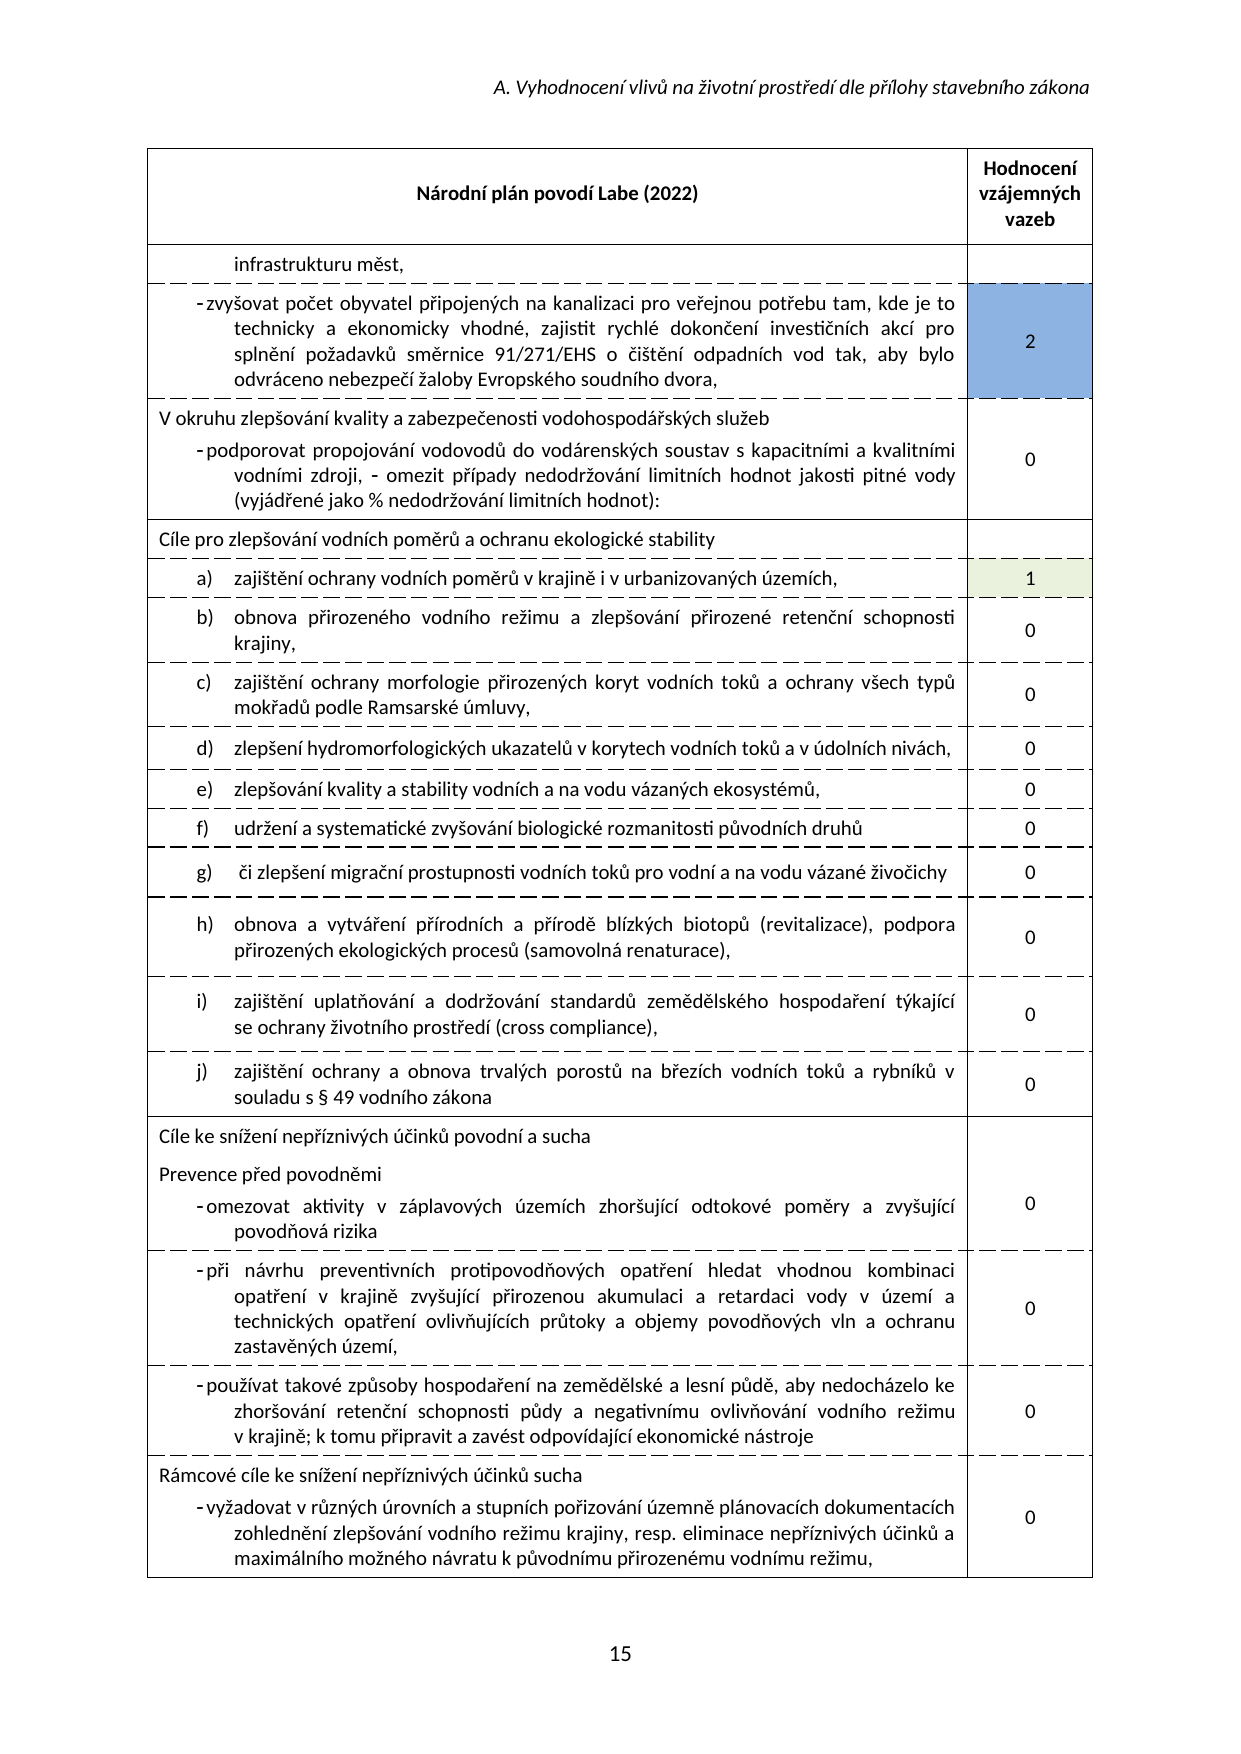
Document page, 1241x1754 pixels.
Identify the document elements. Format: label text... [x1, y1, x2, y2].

table_cell zvyšovat počet obyvatel připojených na kanalizaci pro veřejnou potřebu tam, kde je to technicky a ekonomicky vhodné, zajistit rychlé dokončení investičních akcí pro splnění požadavků směrnice 91/271/EHS o čištění odpadních vod tak, aby bylo odvráceno nebezpečí žaloby Evropského soudního dvora, [148, 283, 967, 398]
table_cell 0 [968, 1455, 1092, 1577]
table_cell obnova přirozeného vodního režimu a zlepšování přirozené retenční schopnosti krajiny, [148, 597, 967, 662]
table_cell či zlepšení migrační prostupnosti vodních toků pro vodní a na vodu vázané živočichy [148, 846, 967, 896]
table_cell V okruhu zlepšování kvality a zabezpečenosti vodohospodářských služeb podporovat propojování vodovodů do vodárenských soustav s kapacitními a kvalitními vodními zdroji, omezit případy nedodržování limitních hodnot jakosti pitné vody (vyjádřené jako % nedodržování limitních hodnot): [148, 398, 967, 519]
table_cell 0 [968, 896, 1092, 976]
table_cell Rámcové cíle ke snížení nepříznivých účinků sucha vyžadovat v různých úrovních a stupních pořizování územně plánovacích dokumentacích zohlednění zlepšování vodního režimu krajiny, resp. eliminace nepříznivých účinků a maximálního možného návratu k původnímu přirozenému vodnímu režimu, [148, 1455, 967, 1577]
table_cell 0 [968, 846, 1092, 896]
table_cell 0 [968, 1250, 1092, 1365]
table_cell 0 [968, 662, 1092, 726]
table_cell [968, 520, 1092, 558]
table_cell Prevence před povodněmi omezovat aktivity v záplavových územích zhoršující odtokové poměry a zvyšující povodňová rizika [148, 1155, 967, 1250]
table_cell Cíle pro zlepšování vodních poměrů a ochranu ekologické stability [148, 520, 967, 558]
table_cell používat takové způsoby hospodaření na zemědělské a lesní půdě, aby nedocházelo ke zhoršování retenční schopnosti půdy a negativnímu ovlivňování vodního režimu v krajině; k tomu připravit a zavést odpovídající ekonomické nástroje [148, 1365, 967, 1455]
table_cell [968, 1117, 1092, 1155]
table_cell 1 [968, 558, 1092, 597]
table_cell při návrhu preventivních protipovodňových opatření hledat vhodnou kombinaci opatření v krajině zvyšující přirozenou akumulaci a retardaci vody v území a technických opatření ovlivňujících průtoky a objemy povodňových vln a ochranu zastavěných území, [148, 1250, 967, 1365]
table_cell zlepšování kvality a stability vodních a na vodu vázaných ekosystémů, [148, 769, 967, 807]
table_cell 0 [968, 1155, 1092, 1250]
table_cell 0 [968, 398, 1092, 519]
table_cell zlepšení hydromorfologických ukazatelů v korytech vodních toků a v údolních nivách, [148, 726, 967, 768]
table_cell zajištění ochrany a obnova trvalých porostů na březích vodních toků a rybníků v souladu s § 49 vodního zákona [148, 1051, 967, 1116]
table_cell zajištění ochrany morfologie přirozených koryt vodních toků a ochrany všech typů mokřadů podle Ramsarské úmluvy, [148, 662, 967, 726]
table_cell zajištění uplatňování a dodržování standardů zemědělského hospodaření týkající se ochrany životního prostředí (cross compliance), [148, 976, 967, 1051]
table_header Hodnocení vzájemných vazeb [968, 149, 1092, 244]
table_cell 0 [968, 808, 1092, 846]
table_cell 0 [968, 1051, 1092, 1116]
table_cell 2 [968, 283, 1092, 398]
table_cell 0 [968, 726, 1092, 768]
table_cell 0 [968, 597, 1092, 662]
table_cell obnova a vytváření přírodních a přírodě blízkých biotopů (revitalizace), podpora přirozených ekologických procesů (samovolná renaturace), [148, 896, 967, 976]
table_cell 0 [968, 976, 1092, 1051]
table_cell 0 [968, 245, 1092, 283]
table_header Národní plán povodí Labe (2022) [148, 149, 967, 244]
table_cell udržení a systematické zvyšování biologické rozmanitosti původních druhů [148, 808, 967, 846]
table_cell zajištění ochrany vodních poměrů v krajině i v urbanizovaných územích, [148, 558, 967, 597]
table_cell Cíle ke snížení nepříznivých účinků povodní a sucha [148, 1117, 967, 1155]
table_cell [148, 245, 967, 283]
table_cell 0 [968, 769, 1092, 807]
table_cell 0 [968, 1365, 1092, 1455]
